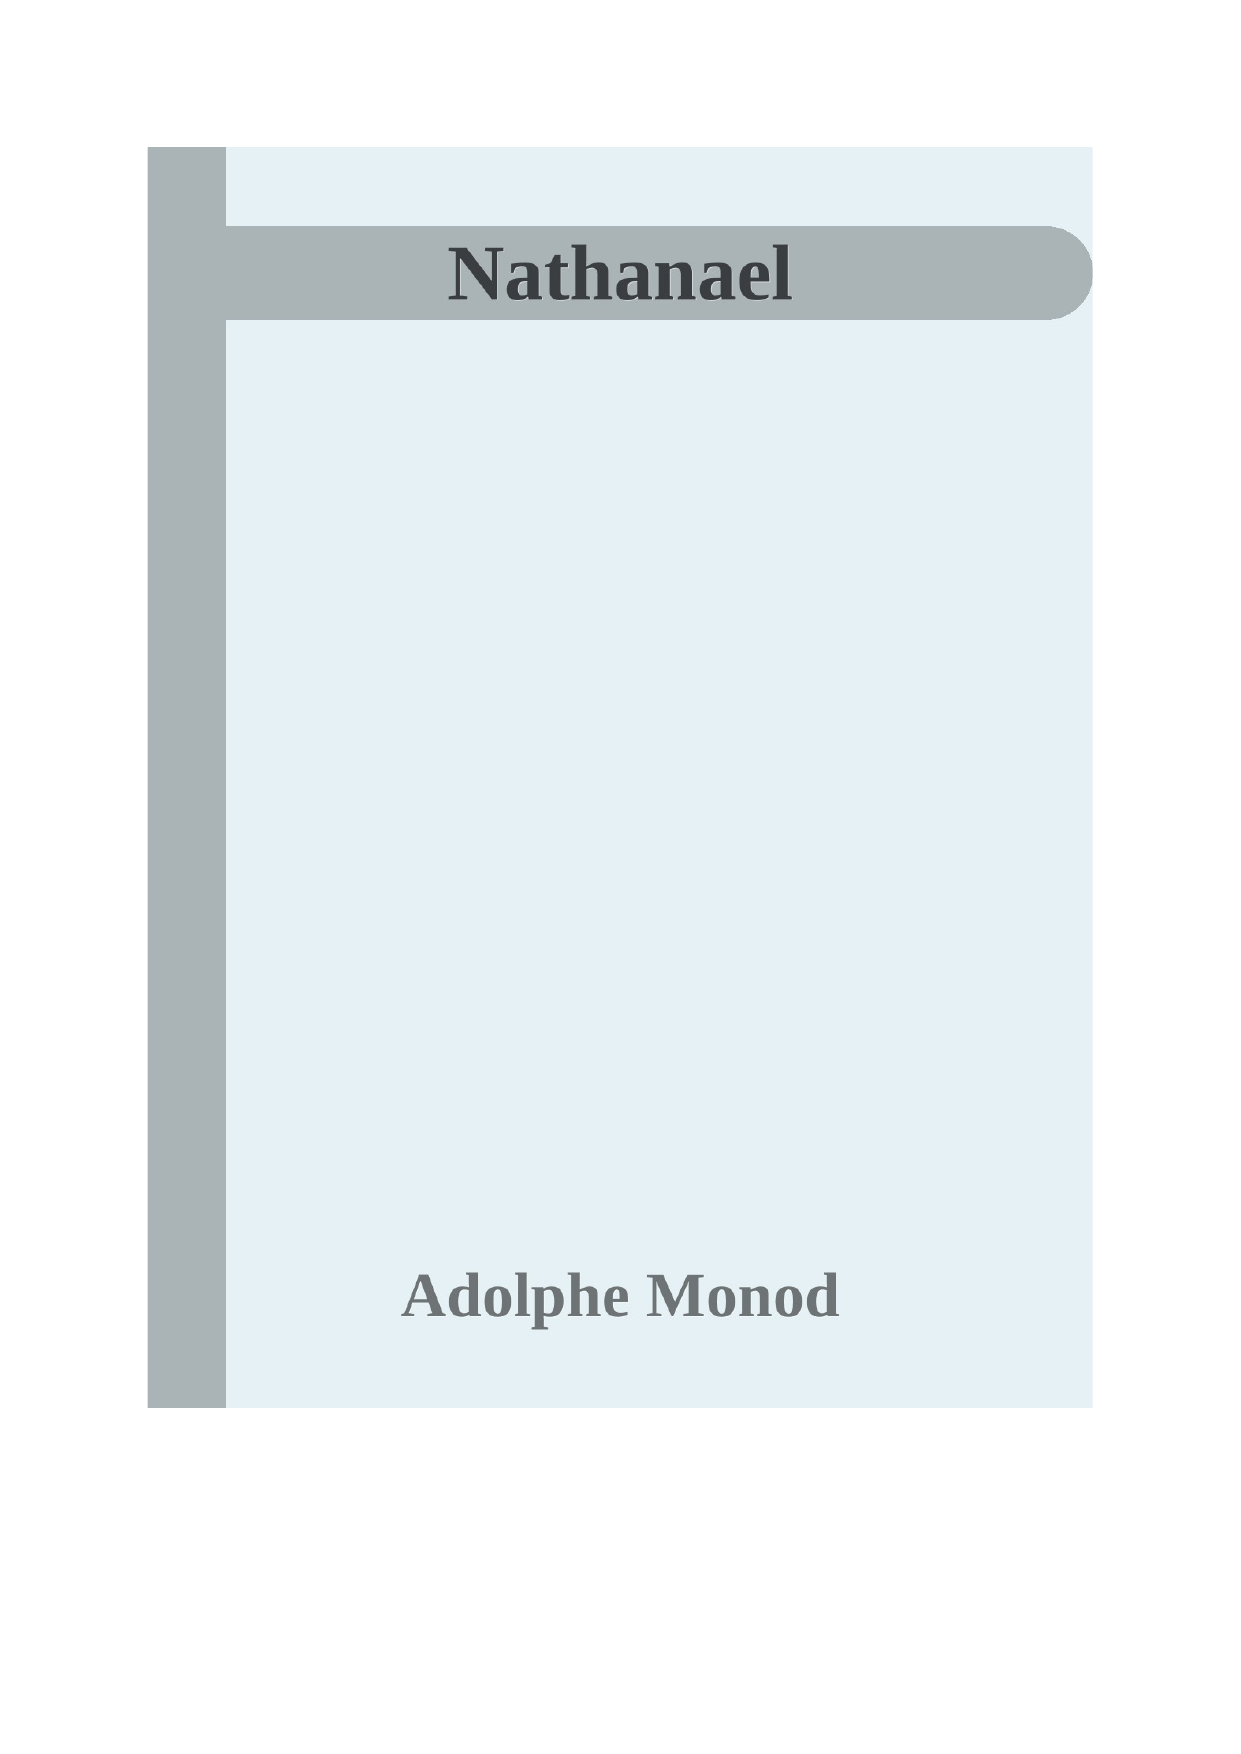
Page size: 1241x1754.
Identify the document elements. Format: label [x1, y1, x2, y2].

picture [147, 147, 1093, 1408]
